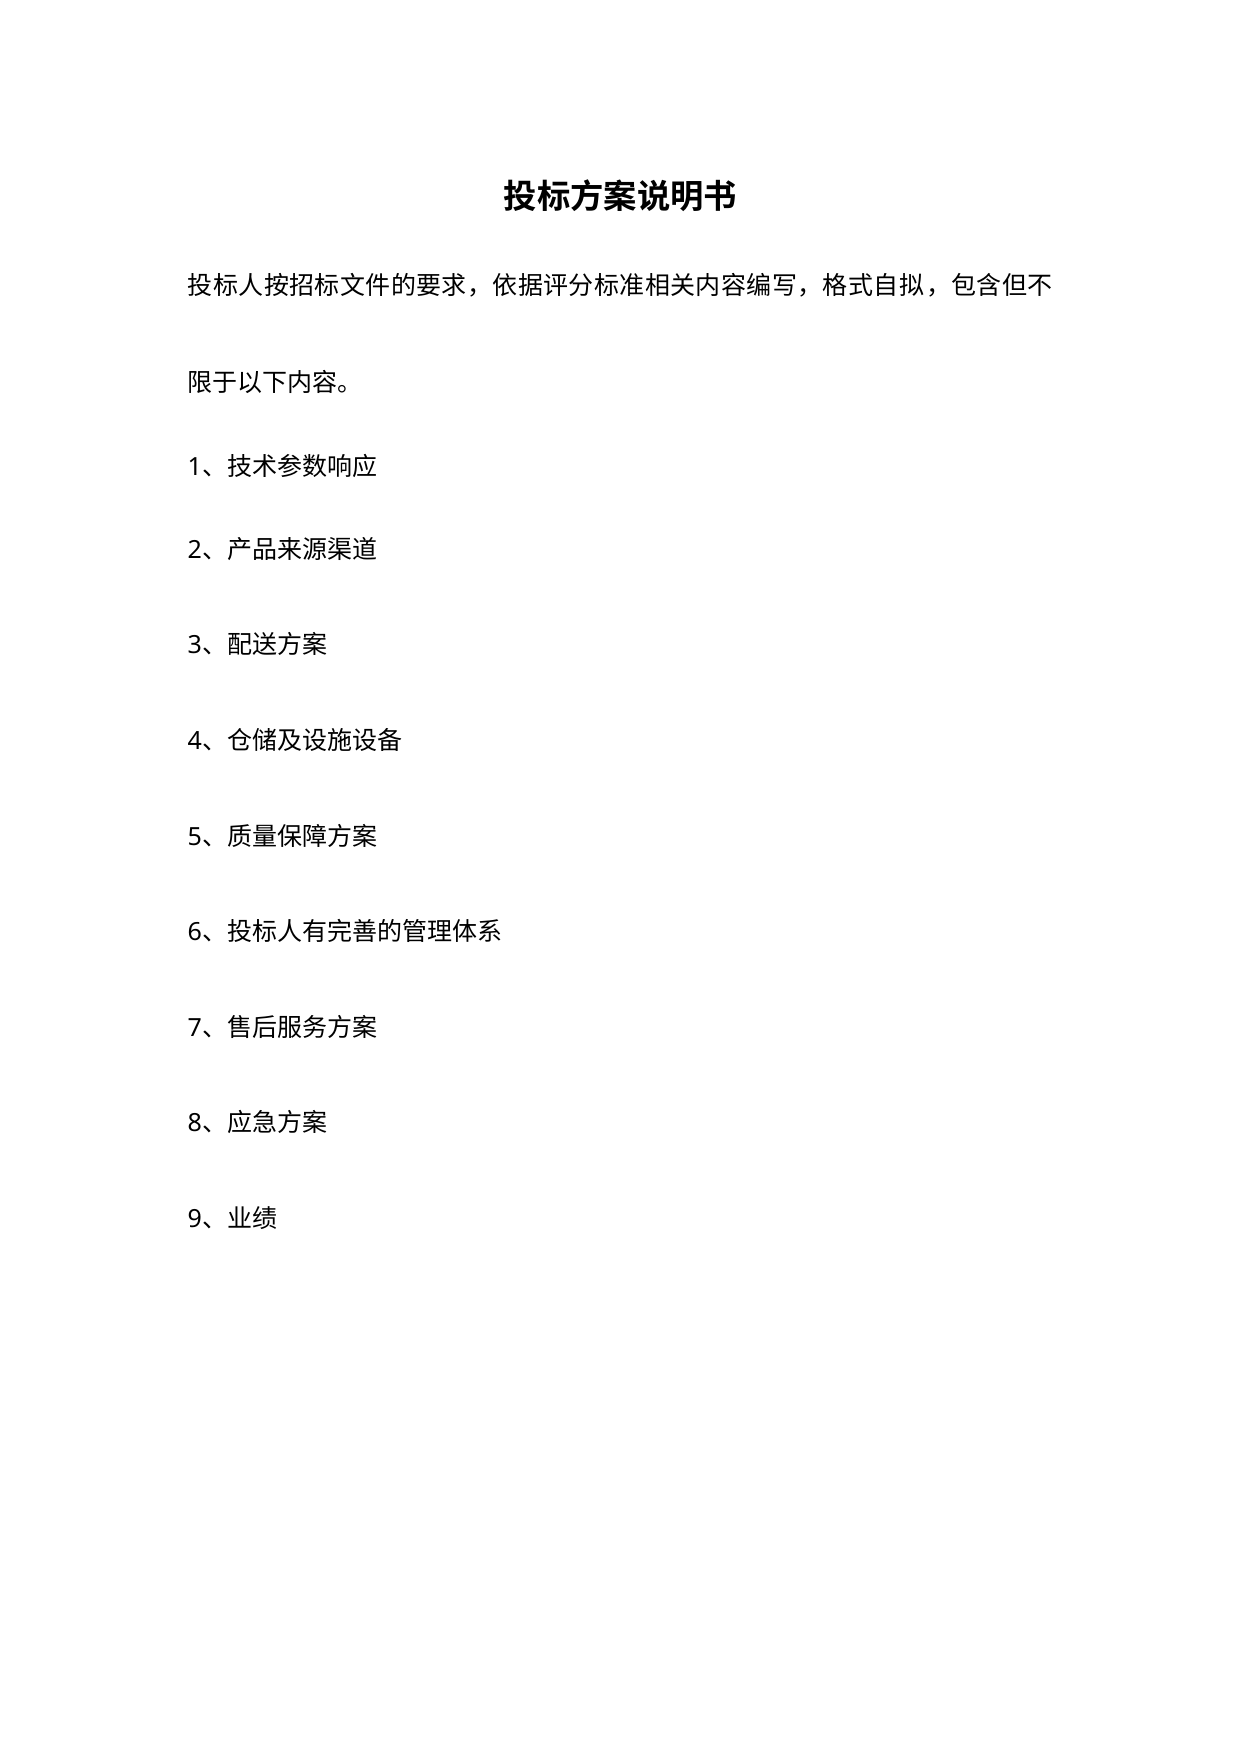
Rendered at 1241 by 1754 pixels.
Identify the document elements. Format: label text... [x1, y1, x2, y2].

text 投标人按招标文件的要求，依据评分标准相关内容编写，格式自拟，包含但不限于以下内容。 [187, 251, 1053, 413]
text 3、配送方案 [187, 610, 1053, 675]
text 4、仓储及设施设备 [187, 706, 1053, 771]
text 2、产品来源渠道 [187, 515, 1053, 580]
text 1、技术参数响应 [187, 432, 1053, 497]
text 投标方案说明书 [187, 162, 1053, 227]
text 5、质量保障方案 [187, 802, 1053, 867]
text 9、业绩 [187, 1184, 1053, 1249]
text 7、售后服务方案 [187, 993, 1053, 1058]
text 8、应急方案 [187, 1088, 1053, 1153]
text 6、投标人有完善的管理体系 [187, 897, 1053, 962]
